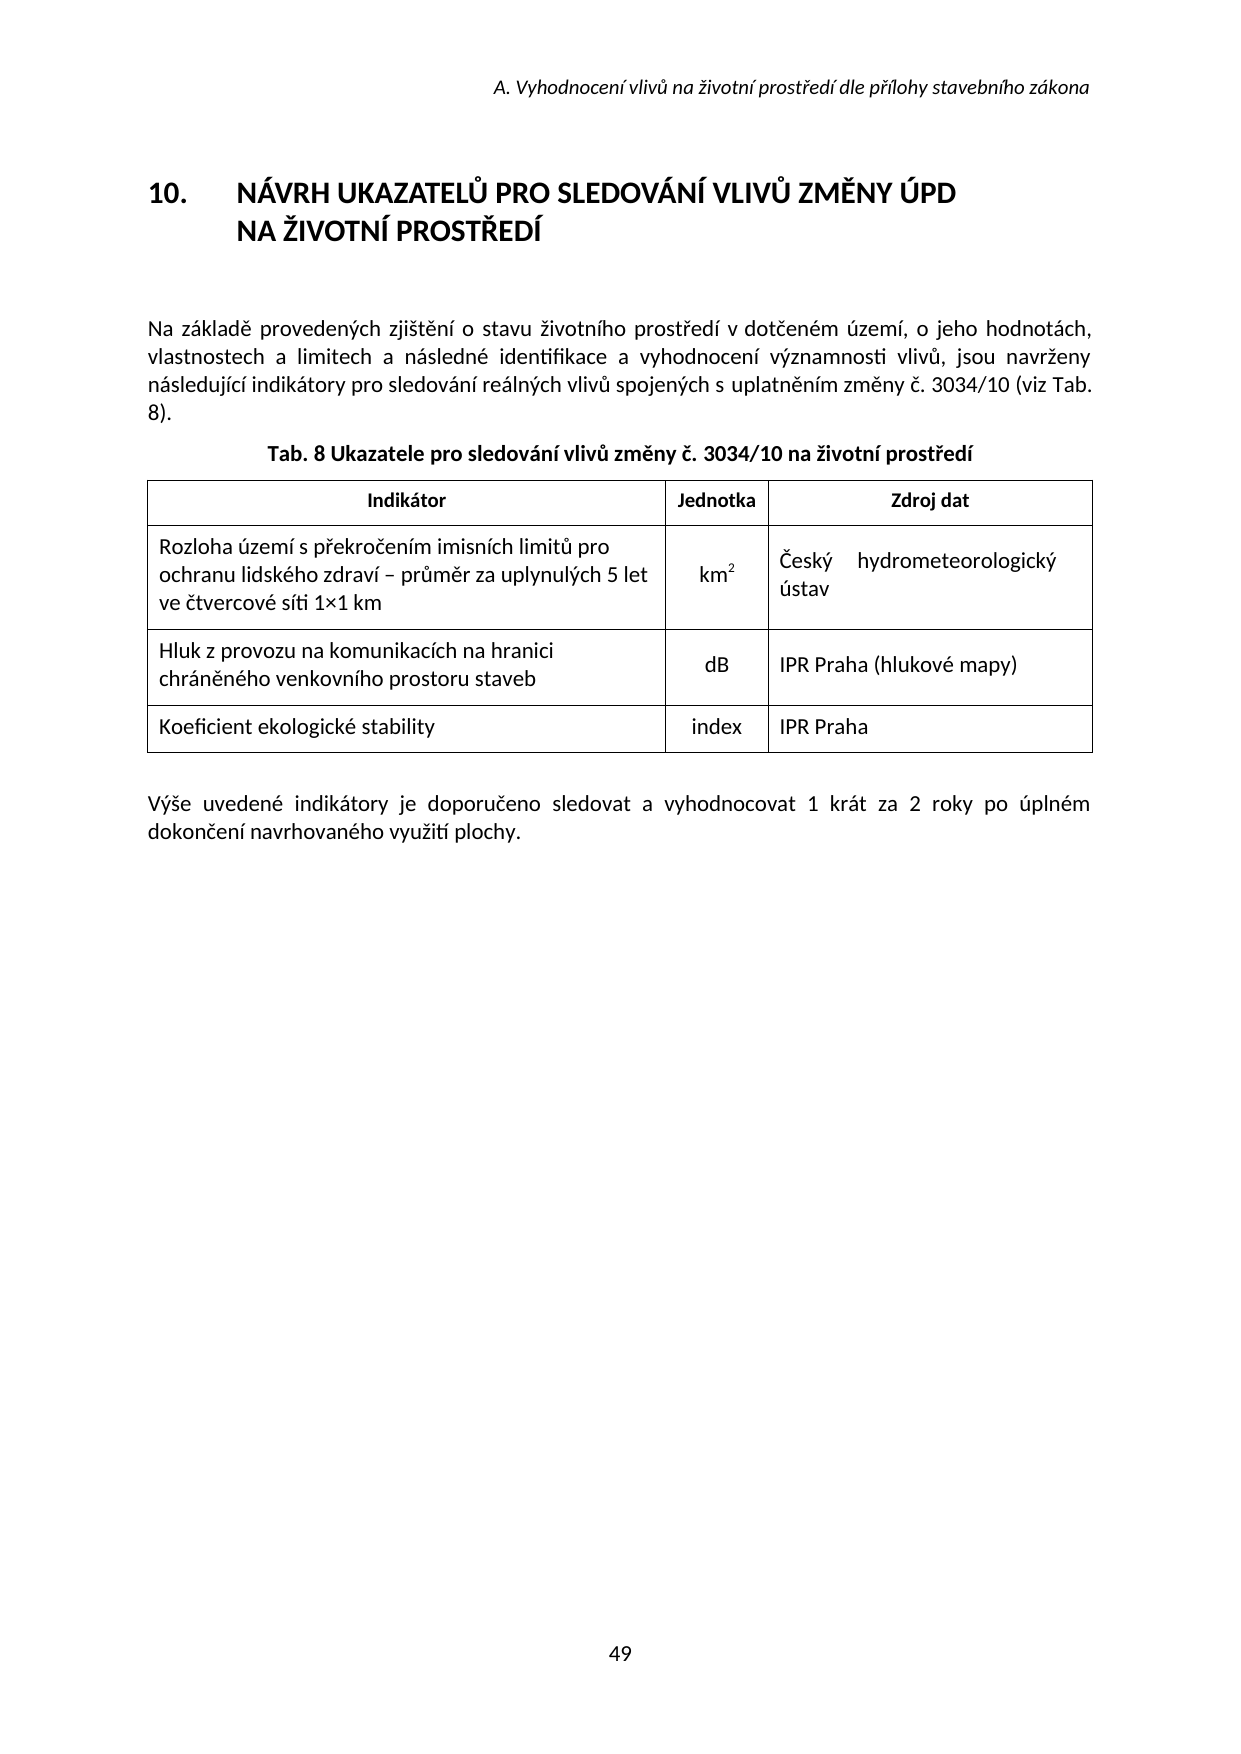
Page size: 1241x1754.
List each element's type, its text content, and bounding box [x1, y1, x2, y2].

table_cell dB [666, 630, 768, 704]
table_cell Český hydrometeorologický ústav [769, 526, 1092, 629]
table_cell Rozloha území s překročením imisních limitů pro ochranu lidského zdraví – průměr za uplynulých 5 let ve čtvercové síti 1×1 km [148, 526, 665, 629]
table_cell Koeficient ekologické stability [148, 706, 665, 752]
table_header Jednotka [666, 481, 768, 525]
table_cell IPR Praha (hlukové mapy) [769, 630, 1092, 704]
table_cell km2 [666, 526, 768, 629]
table_cell index [666, 706, 768, 752]
subtitle 10. Návrh ukazatelů pro sledování vlivů změny ÚPD na životní prostředí [148, 173, 1092, 249]
text Výše uvedené indikátory je doporučeno sledovat a vyhodnocovat 1 krát za 2 roky po úplném dokončení navrhovaného využití plochy. [148, 789, 1092, 845]
table_header Zdroj dat [769, 481, 1092, 525]
table_cell Hluk z provozu na komunikacích na hranici chráněného venkovního prostoru staveb [148, 630, 665, 704]
table_cell IPR Praha [769, 706, 1092, 752]
text Na základě provedených zjištění o stavu životního prostředí v dotčeném území, o jeho hodnotách, vlastnostech a limitech a následné identifikace a vyhodnocení významnosti vlivů, jsou navrženy následující indikátory pro sledování reálných vlivů spojených s uplatněním změny č. 3034/10 (viz Tab. 8). [148, 314, 1092, 427]
text Tab. 8 Ukazatele pro sledování vlivů změny č. 3034/10 na životní prostředí [148, 439, 1092, 467]
table_header Indikátor [148, 481, 665, 525]
